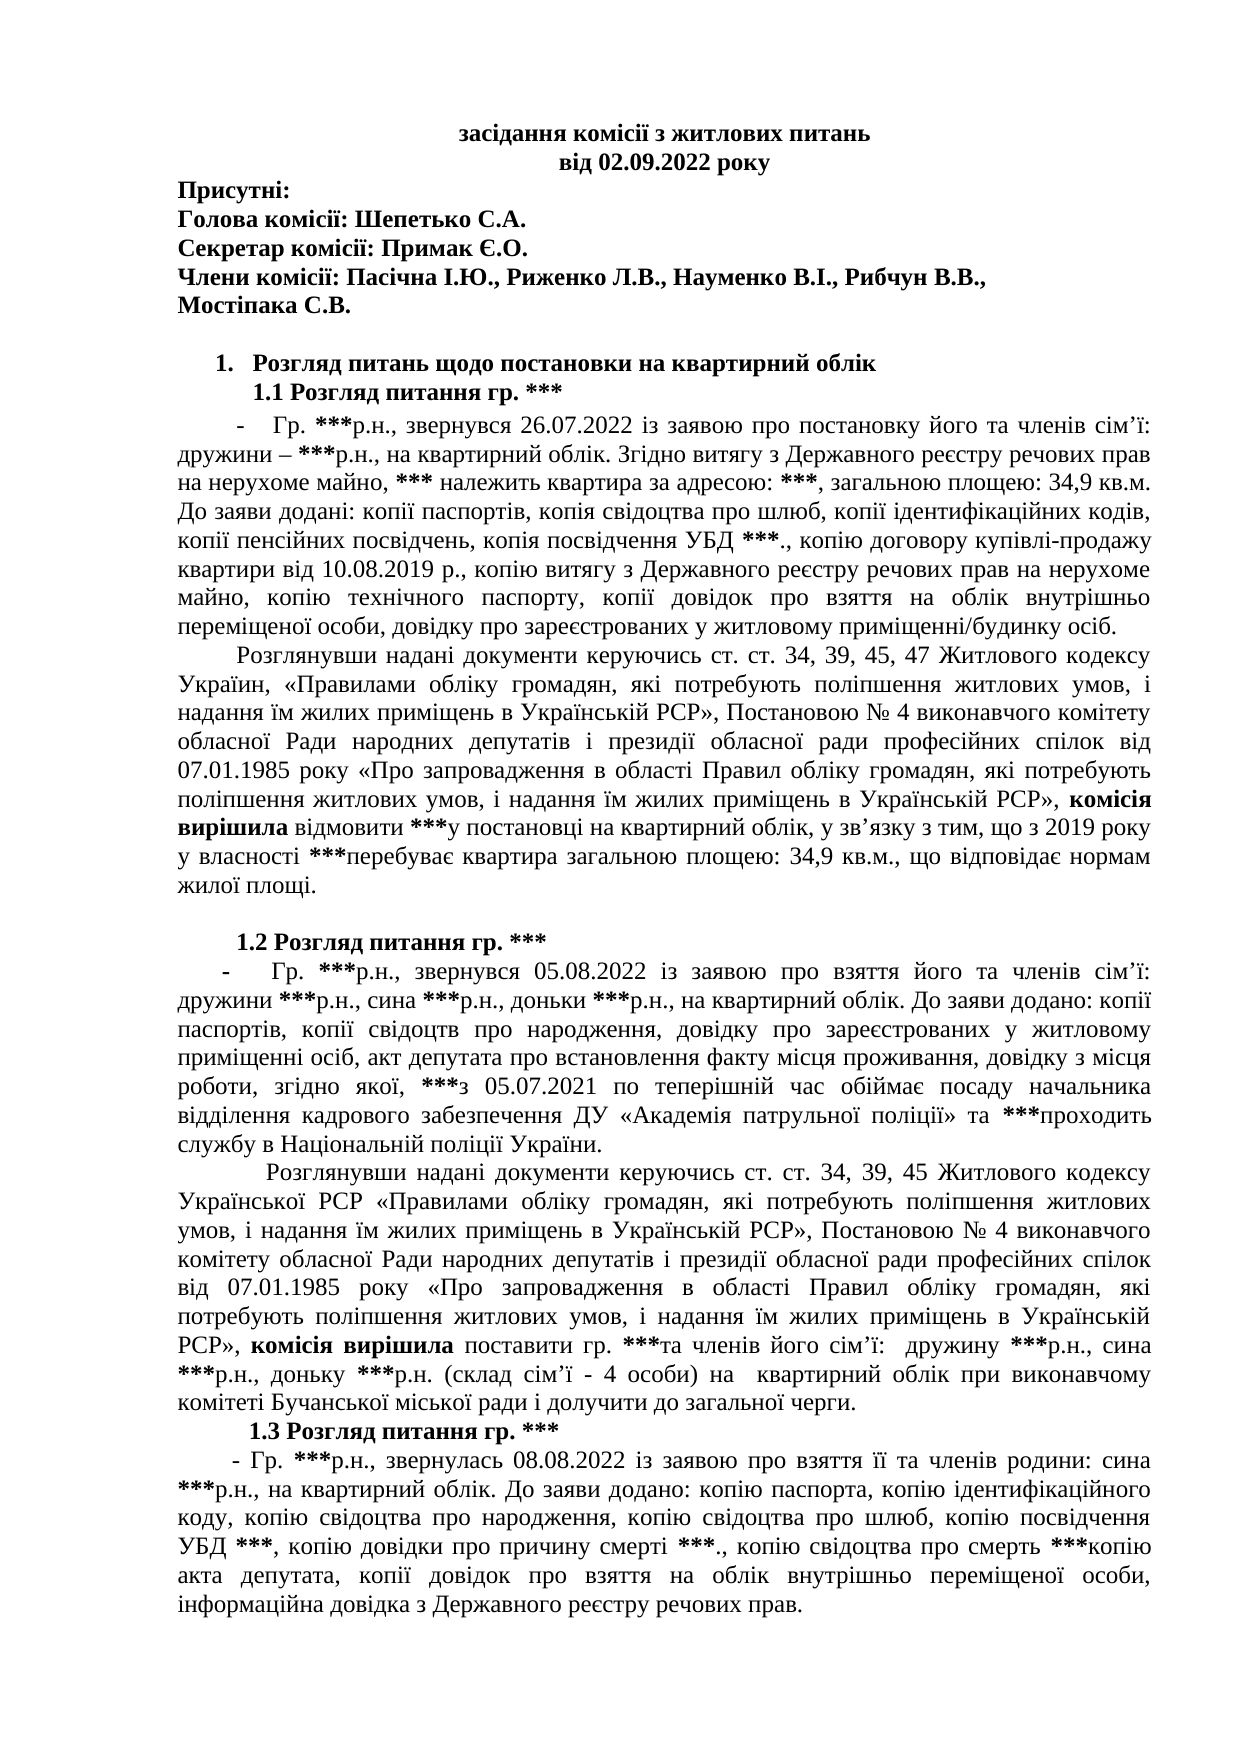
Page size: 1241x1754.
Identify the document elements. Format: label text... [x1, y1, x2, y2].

text засідання комісії з житлових питань [177, 118, 1152, 147]
list Гр. ***р.н., звернувся 05.08.2022 із заявою про взяття його та членів сім’ї: дружини ***р.н., сина ***р.н., доньки ***р.н., на квартирний облік. До заяви додано: копії паспортів, копії свідоцтв про народження, довідку про зареєстрованих у житловому приміщенні осіб, акт депутата про встановлення факту місця проживання, довідку з місця роботи, згідно якої, ***з 05.07.2021 по теперішній час обіймає посаду начальника відділення кадрового забезпечення ДУ «Академія патрульної поліції» та ***проходить службу в Національній поліції України. [177, 956, 1152, 1157]
list Розгляд питань щодо постановки на квартирний облік [215, 348, 1152, 377]
list Розгляд питання гр. *** [252, 377, 1152, 406]
text 1.2 Розгляд питання гр. *** [177, 927, 1152, 956]
list - Гр. ***р.н., звернулась 08.08.2022 із заявою про взяття її та членів родини: сина ***р.н., на квартирний облік. До заяви додано: копію паспорта, копію ідентифікаційного коду, копію свідоцтва про народження, копію свідоцтва про шлюб, копію посвідчення УБД ***, копію довідки про причину смерті ***., копію свідоцтва про смерть ***копію акта депутата, копії довідок про взяття на облік внутрішньо переміщеної особи, інформаційна довідка з Державного реєстру речових прав. [177, 1445, 1152, 1617]
list Гр. ***р.н., звернувся 26.07.2022 із заявою про постановку його та членів сім’ї: дружини – ***р.н., на квартирний облік. Згідно витягу з Державного реєстру речових прав на нерухоме майно, *** належить квартира за адресою: ***, загальною площею: 34,9 кв.м. До заяви додані: копії паспортів, копія свідоцтва про шлюб, копії ідентифікаційних кодів, копії пенсійних посвідчень, копія посвідчення УБД ***., копію договору купівлі-продажу квартири від 10.08.2019 р., копію витягу з Державного реєстру речових прав на нерухоме майно, копію технічного паспорту, копії довідок про взяття на облік внутрішньо переміщеної особи, довідку про зареєстрованих у житловому приміщенні/будинку осіб. [177, 410, 1152, 640]
text 1.3 Розгляд питання гр. *** [177, 1416, 1152, 1445]
text від 02.09.2022 року [177, 147, 1152, 176]
text Секретар комісії: Примак Є.О. [177, 233, 1152, 262]
text Члени комісії: Пасічна І.Ю., Риженко Л.В., Науменко В.І., Рибчун В.В., [177, 262, 1152, 291]
text Присутні: [177, 176, 1152, 204]
text Розглянувши надані документи керуючись ст. ст. 34, 39, 45, 47 Житлового кодексу Україин, «Правилами обліку громадян, які потребують поліпшення житлових умов, і надання їм жилих приміщень в Українській РСР», Постановою № 4 виконавчого комітету обласної Ради народних депутатів і президії обласної ради професійних спілок від 07.01.1985 року «Про запровадження в області Правил обліку громадян, які потребують поліпшення житлових умов, і надання їм жилих приміщень в Українській РСР», комісія вирішила відмовити ***у постановці на квартирний облік, у зв’язку з тим, що з 2019 року у власності ***перебуває квартира загальною площею: 34,9 кв.м., що відповідає нормам жилої площі. [177, 640, 1152, 899]
text Мостіпака С.В. [177, 291, 1152, 319]
text Голова комісії: Шепетько С.А. [177, 204, 1152, 233]
text Розглянувши надані документи керуючись ст. ст. 34, 39, 45 Житлового кодексу Української РСР «Правилами обліку громадян, які потребують поліпшення житлових умов, і надання їм жилих приміщень в Українській РСР», Постановою № 4 виконавчого комітету обласної Ради народних депутатів і президії обласної ради професійних спілок від 07.01.1985 року «Про запровадження в області Правил обліку громадян, які потребують поліпшення житлових умов, і надання їм жилих приміщень в Українській РСР», комісія вирішила поставити гр. ***та членів його сім’ї: дружину ***р.н., сина ***р.н., доньку ***р.н. (склад сім’ї - 4 особи) на квартирний облік при виконавчому комітеті Бучанської міської ради і долучити до загальної черги. [177, 1157, 1152, 1416]
